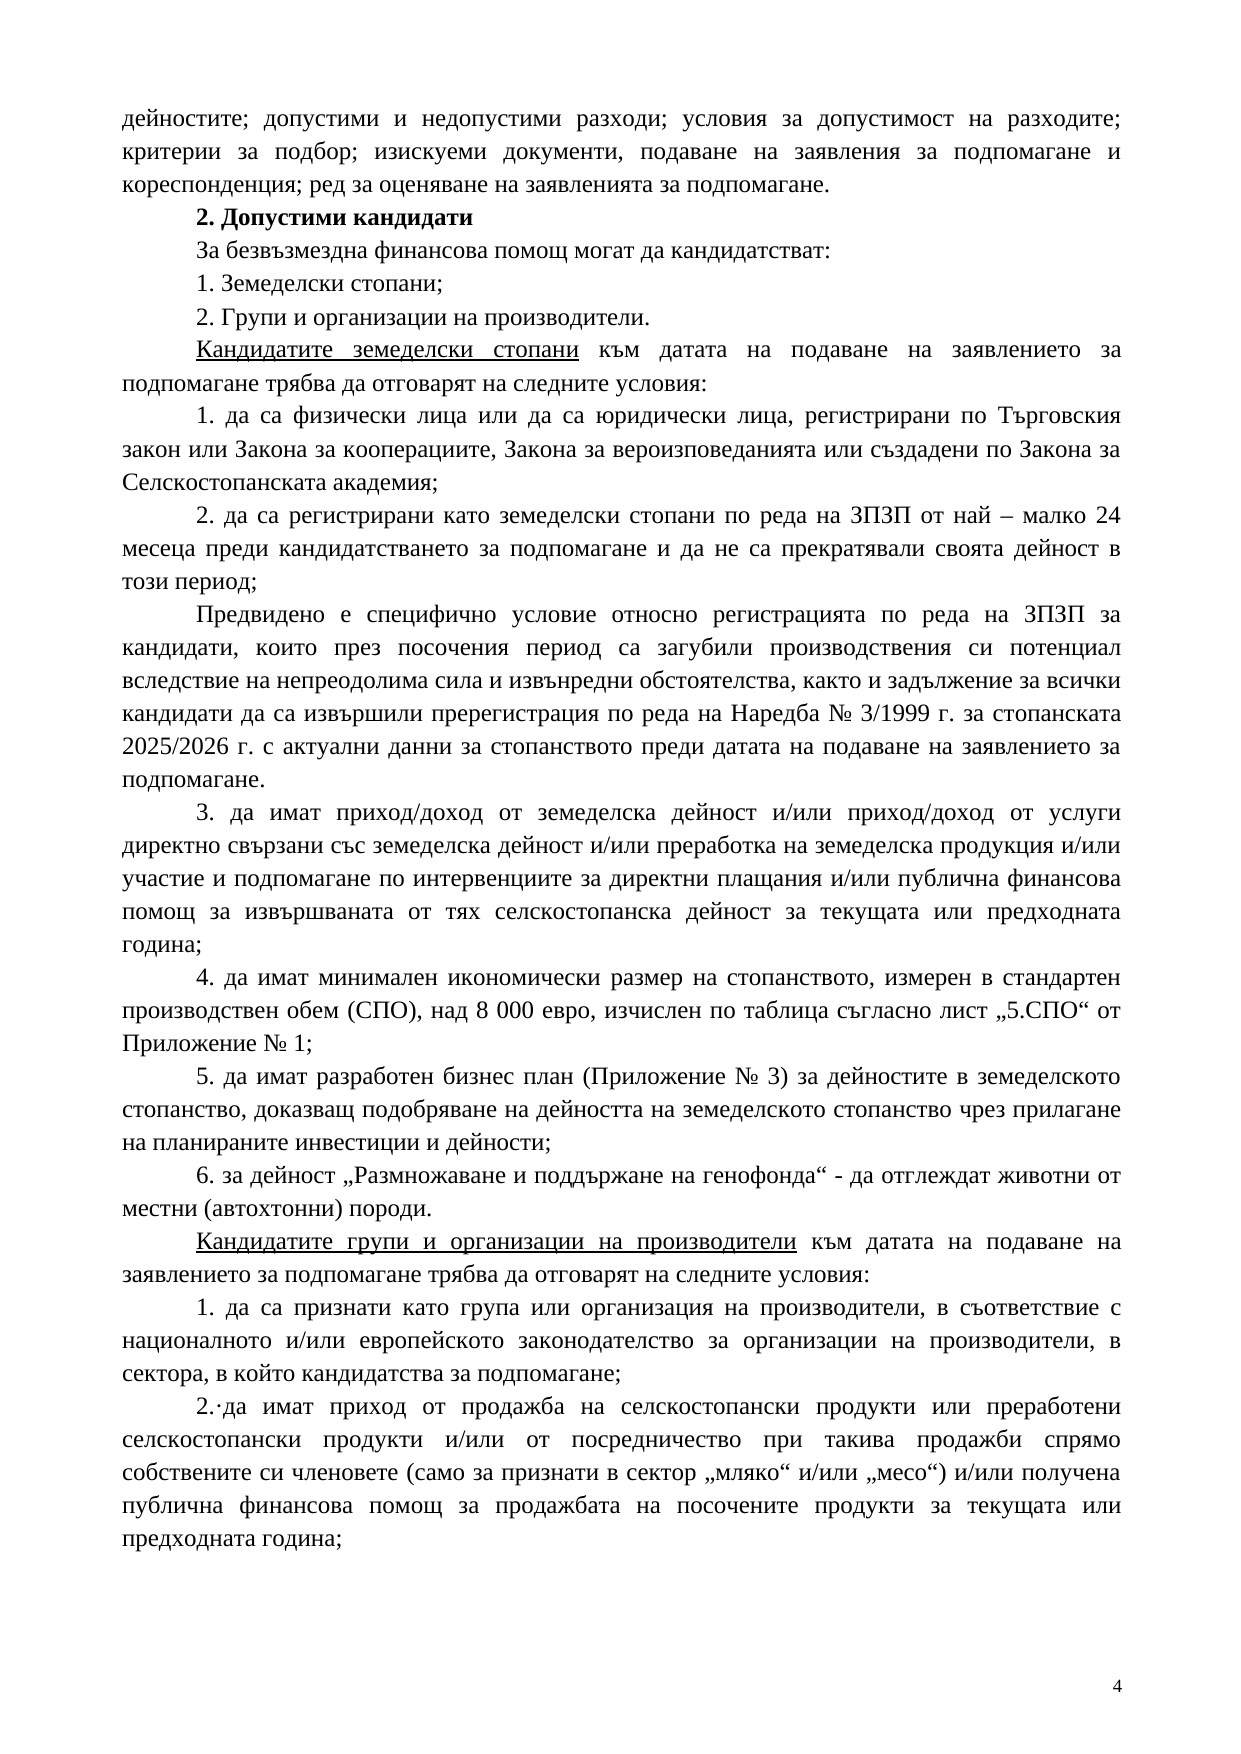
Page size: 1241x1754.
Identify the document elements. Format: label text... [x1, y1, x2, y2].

text 6. за дейност „Размножаване и поддържане на генофонда“ - да отглеждат животни от местни (автохтонни) породи. [122, 1160, 1122, 1222]
text 1. да са физически лица или да са юридически лица, регистрирани по Търговския закон или Закона за кооперациите, Закона за вероизповеданията или създадени по Закона за Селскостопанската академия; [122, 401, 1122, 495]
text 2. Групи и организации на производители. [122, 302, 1122, 330]
text 1. да са признати като група или организация на производители, в съответствие с националното и/или европейското законодателство за организации на производители, в сектора, в който кандидатства за подпомагане; [122, 1292, 1122, 1387]
text Предвидено е специфично условие относно регистрацията по реда на ЗПЗП за кандидати, които през посочения период са загубили производствения си потенциал вследствие на непреодолима сила и извънредни обстоятелства, както и задължение за всички кандидати да са извършили пререгистрация по реда на Наредба № 3/1999 г. за стопанската 2025/2026 г. с актуални данни за стопанството преди датата на подаване на заявлението за подпомагане. [122, 599, 1122, 793]
text 2. да са регистрирани като земеделски стопани по реда на ЗПЗП от най – малко 24 месеца преди кандидатстването за подпомагане и да не са прекратявали своята дейност в този период; [122, 500, 1122, 594]
text 3. да имат приход/доход от земеделска дейност и/или приход/доход от услуги директно свързани със земеделска дейност и/или преработка на земеделска продукция и/или участие и подпомагане по интервенциите за директни плащания и/или публична финансова помощ за извършваната от тях селскостопанска дейност за текущата или предходната година; [122, 797, 1122, 958]
text Кандидатите групи и организации на производители към датата на подаване на заявлението за подпомагане трябва да отговарят на следните условия: [122, 1226, 1122, 1288]
text 2.·да имат приход от продажба на селскостопански продукти или преработени селскостопански продукти и/или от посредничество при такива продажби спрямо собствените си членовете (само за признати в сектор „мляко“ и/или „месо“) и/или получена публична финансова помощ за продажбата на посочените продукти за текущата или предходната година; [122, 1391, 1122, 1552]
text 1. Земеделски стопани; [122, 268, 1122, 297]
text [122, 103, 1122, 198]
text 5. да имат разработен бизнес план (Приложение № 3) за дейностите в земеделското стопанство, доказващ подобряване на дейността на земеделското стопанство чрез прилагане на планираните инвестиции и дейности; [122, 1061, 1122, 1156]
text 4. да имат минимален икономически размер на стопанството, измерен в стандартен производствен обем (СПО), над 8 000 евро, изчислен по таблица съгласно лист „5.СПО“ от Приложение № 1; [122, 962, 1122, 1057]
text Кандидатите земеделски стопани към датата на подаване на заявлението за подпомагане трябва да отговарят на следните условия: [122, 334, 1122, 396]
text 2. Допустими кандидати [122, 202, 1122, 231]
text За безвъзмездна финансова помощ могат да кандидатстват: [122, 236, 1122, 264]
